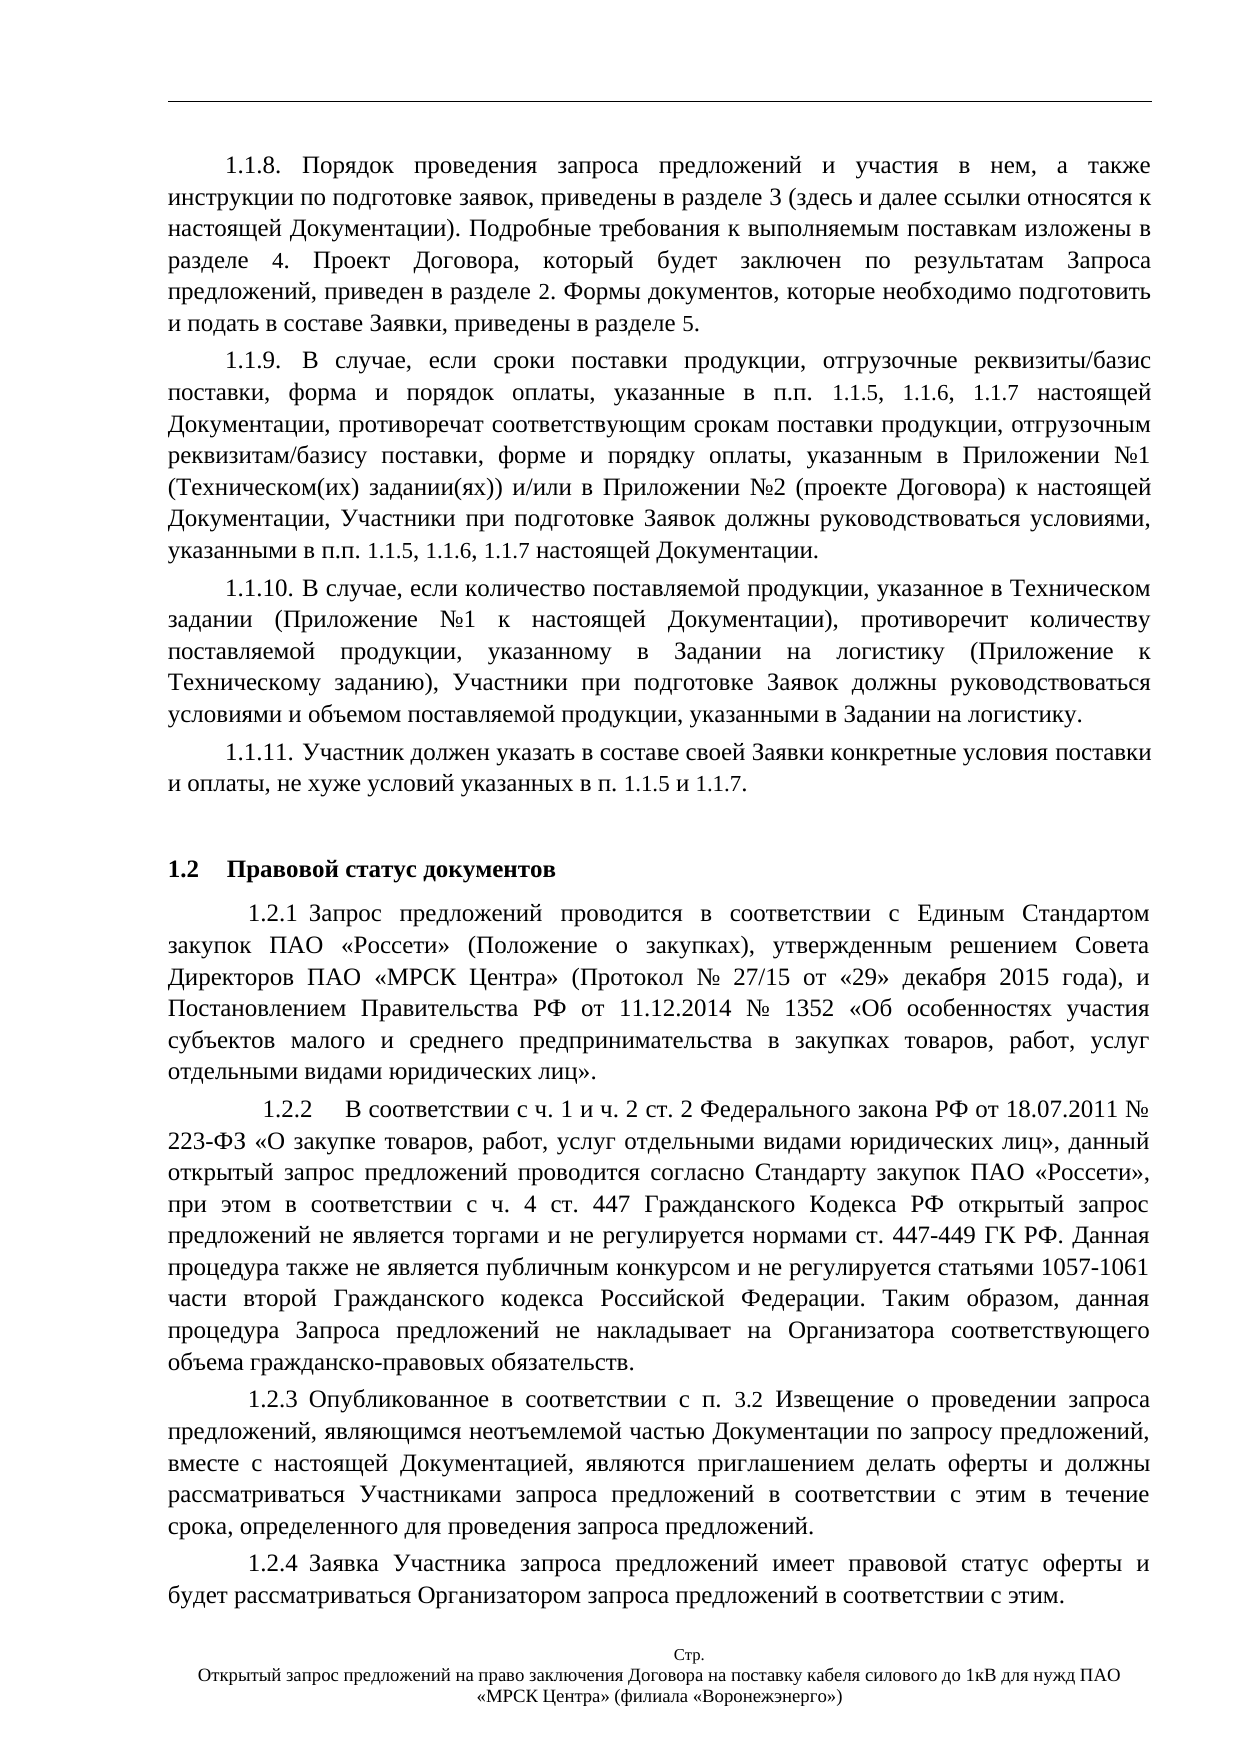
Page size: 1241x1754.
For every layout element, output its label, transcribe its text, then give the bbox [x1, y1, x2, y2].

list В соответствии с ч. 1 и ч. 2 ст. 2 Федерального закона РФ от 18.07.2011 № 223-ФЗ «О закупке товаров, работ, услуг отдельными видами юридических лиц», данный открытый запрос предложений проводится согласно Стандарту закупок ПАО «Россети», при этом в соответствии с ч. 4 ст. 447 Гражданского Кодекса РФ открытый запрос предложений не является торгами и не регулируется нормами ст. 447-449 ГК РФ. Данная процедура также не является публичным конкурсом и не регулируется статьями 1057-1061 части второй Гражданского кодекса Российской Федерации. Таким образом, данная процедура Запроса предложений не накладывает на Организатора соответствующего объема гражданско-правовых обязательств. [168, 1094, 1150, 1375]
list В случае, если количество поставляемой продукции, указанное в Техническом задании (Приложение №1 к настоящей Документации), противоречит количеству поставляемой продукции, указанному в Задании на логистику (Приложение к Техническому заданию), Участники при подготовке Заявок должны руководствоваться условиями и объемом поставляемой продукции, указанными в Задании на логистику. [168, 573, 1152, 728]
list Запрос предложений проводится в соответствии с Единым Стандартом закупок ПАО «Россети» (Положение о закупках), утвержденным решением Совета Директоров ПАО «МРСК Центра» (Протокол № 27/15 от «29» декабря 2015 года), и Постановлением Правительства РФ от 11.12.2014 № 1352 «Об особенностях участия субъектов малого и среднего предпринимательства в закупках товаров, работ, услуг отдельными видами юридических лиц». [168, 898, 1150, 1085]
list Опубликованное в соответствии с п. 3.2 Извещение о проведении запроса предложений, являющимся неотъемлемой частью Документации по запросу предложений, вместе с настоящей Документацией, являются приглашением делать оферты и должны рассматриваться Участниками запроса предложений в соответствии с этим в течение срока, определенного для проведения запроса предложений. [168, 1384, 1150, 1539]
list В случае, если сроки поставки продукции, отгрузочные реквизиты/базис поставки, форма и порядок оплаты, указанные в п.п. 1.1.5, 1.1.6, 1.1.7 настоящей Документации, противоречат соответствующим срокам поставки продукции, отгрузочным реквизитам/базису поставки, форме и порядку оплаты, указанным в Приложении №1 (Техническом(их) задании(ях)) и/или в Приложении №2 (проекте Договора) к настоящей Документации, Участники при подготовке Заявок должны руководствоваться условиями, указанными в п.п. 1.1.5, 1.1.6, 1.1.7 настоящей Документации. [168, 346, 1152, 564]
list Заявка Участника запроса предложений имеет правовой статус оферты и будет рассматриваться Организатором запроса предложений в соответствии с этим. [168, 1548, 1150, 1609]
list Участник должен указать в составе своей Заявки конкретные условия поставки и оплаты, не хуже условий указанных в п. 1.1.5 и 1.1.7. [168, 737, 1152, 797]
list Порядок проведения запроса предложений и участия в нем, а также инструкции по подготовке заявок, приведены в разделе 3 (здесь и далее ссылки относятся к настоящей Документации). Подробные требования к выполняемым поставкам изложены в разделе 4. Проект Договора, который будет заключен по результатам Запроса предложений, приведен в разделе 2. Формы документов, которые необходимо подготовить и подать в составе Заявки, приведены в разделе 5. [168, 150, 1152, 337]
subtitle Правовой статус документов [168, 854, 1152, 883]
